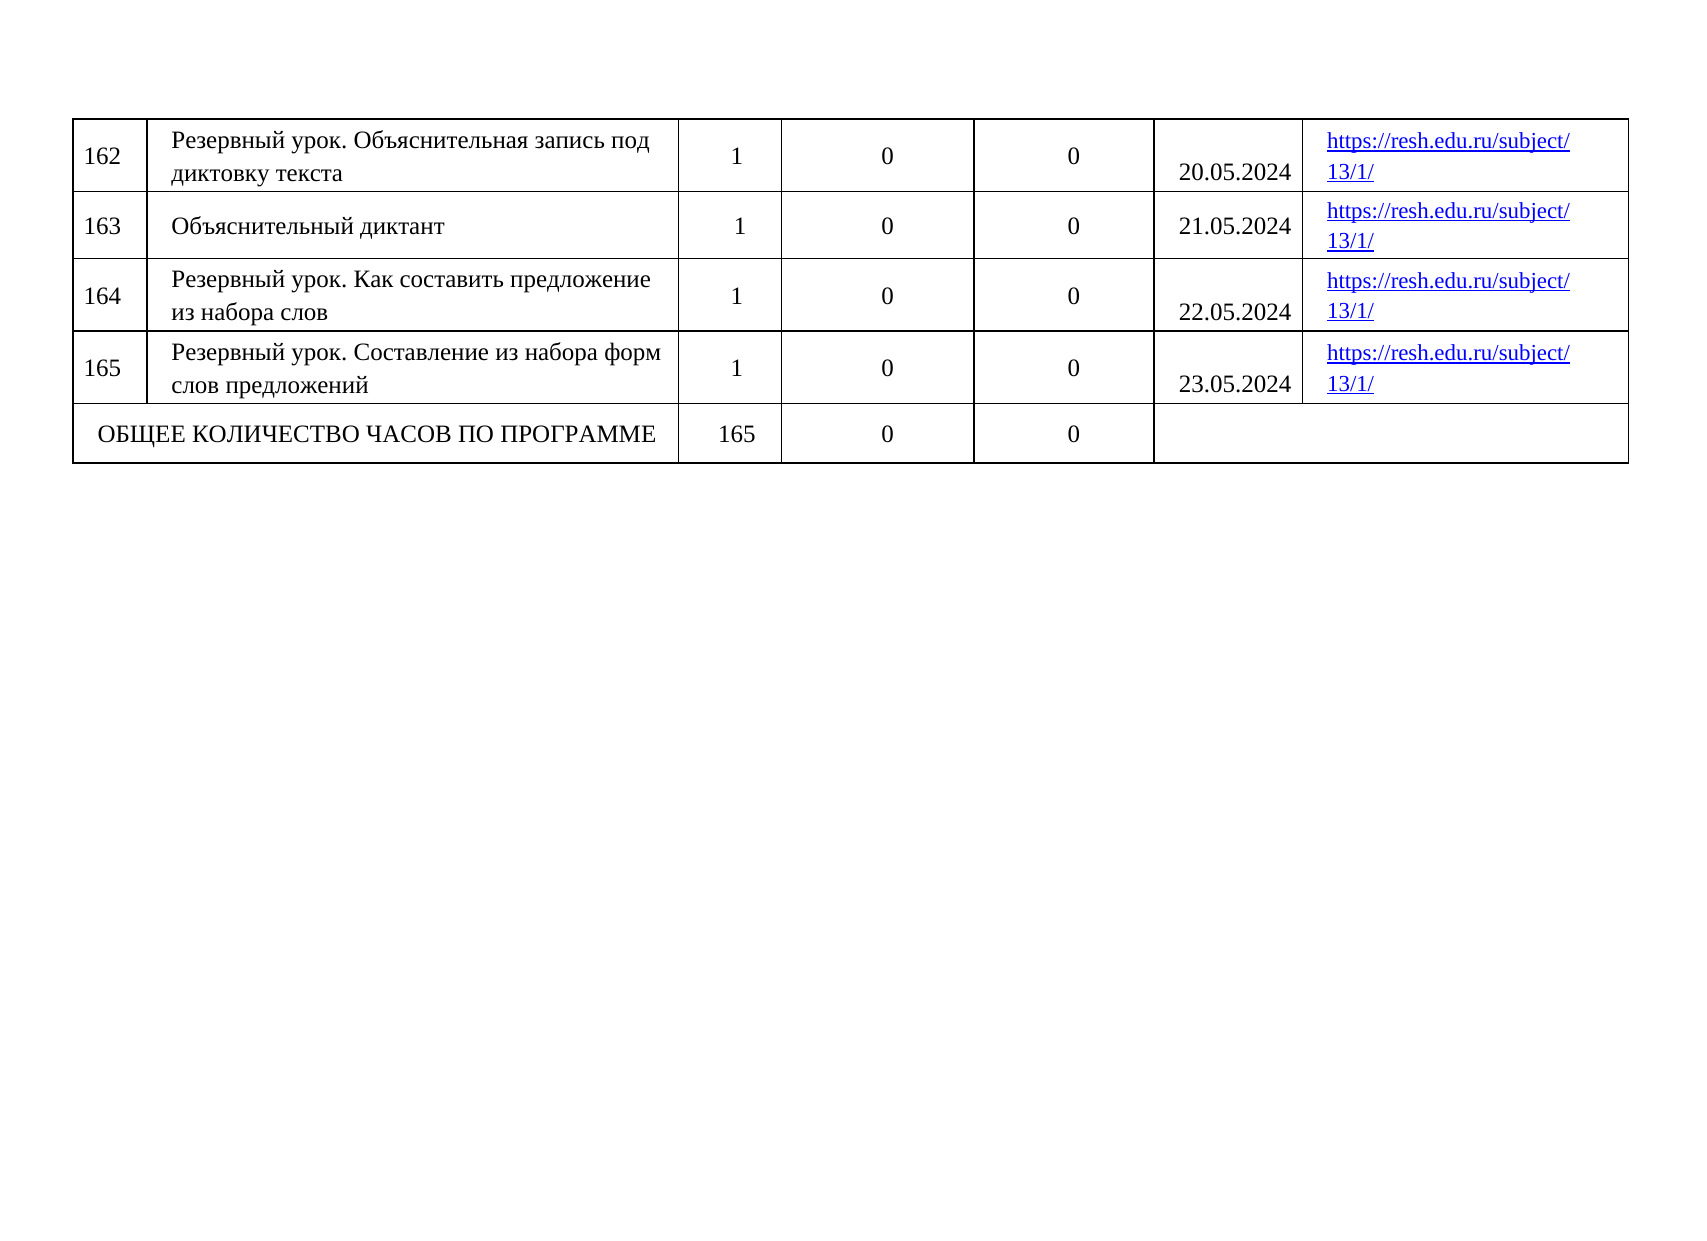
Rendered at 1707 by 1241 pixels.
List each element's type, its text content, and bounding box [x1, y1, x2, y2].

table_cell 0 [782, 192, 973, 258]
table_cell 0 [782, 332, 973, 402]
table_cell 165 [74, 332, 146, 402]
table_cell 0 [975, 120, 1153, 191]
table_cell 20.05.2024 [1155, 120, 1302, 191]
table_cell 0 [975, 259, 1153, 330]
table_cell Объяснительный диктант [148, 192, 678, 258]
table_cell 165 [679, 404, 781, 462]
table_cell 0 [975, 404, 1153, 462]
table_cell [1303, 120, 1628, 191]
table_cell Резервный урок. Как составить предложение из набора слов [148, 259, 678, 330]
table_cell 1 [679, 332, 781, 402]
table_cell Резервный урок. Составление из набора форм слов предложений [148, 332, 678, 402]
table_cell https://resh.edu.ru/subject/13/1/ [1303, 192, 1628, 258]
table_cell 163 [74, 192, 146, 258]
table_cell 21.05.2024 [1155, 192, 1302, 258]
table_cell 1 [679, 120, 781, 191]
table_cell 0 [782, 404, 973, 462]
table_cell 22.05.2024 [1155, 259, 1302, 330]
table_cell Резервный урок. Объяснительная запись под диктовку текста [148, 120, 678, 191]
table_cell 0 [782, 120, 973, 191]
table_cell 1 [679, 192, 781, 258]
table_cell 162 [74, 120, 146, 191]
table_cell 0 [782, 259, 973, 330]
table_cell 1 [679, 259, 781, 330]
table_cell https://resh.edu.ru/subject/13/1/ [1303, 259, 1628, 330]
table_cell https://resh.edu.ru/subject/13/1/ [1303, 332, 1628, 402]
table_cell [1155, 404, 1628, 462]
table_cell 0 [975, 332, 1153, 402]
table_cell 0 [975, 192, 1153, 258]
table_cell ОБЩЕЕ КОЛИЧЕСТВО ЧАСОВ ПО ПРОГРАММЕ [74, 404, 678, 462]
table_cell 164 [74, 259, 146, 330]
table_cell 23.05.2024 [1155, 332, 1302, 402]
